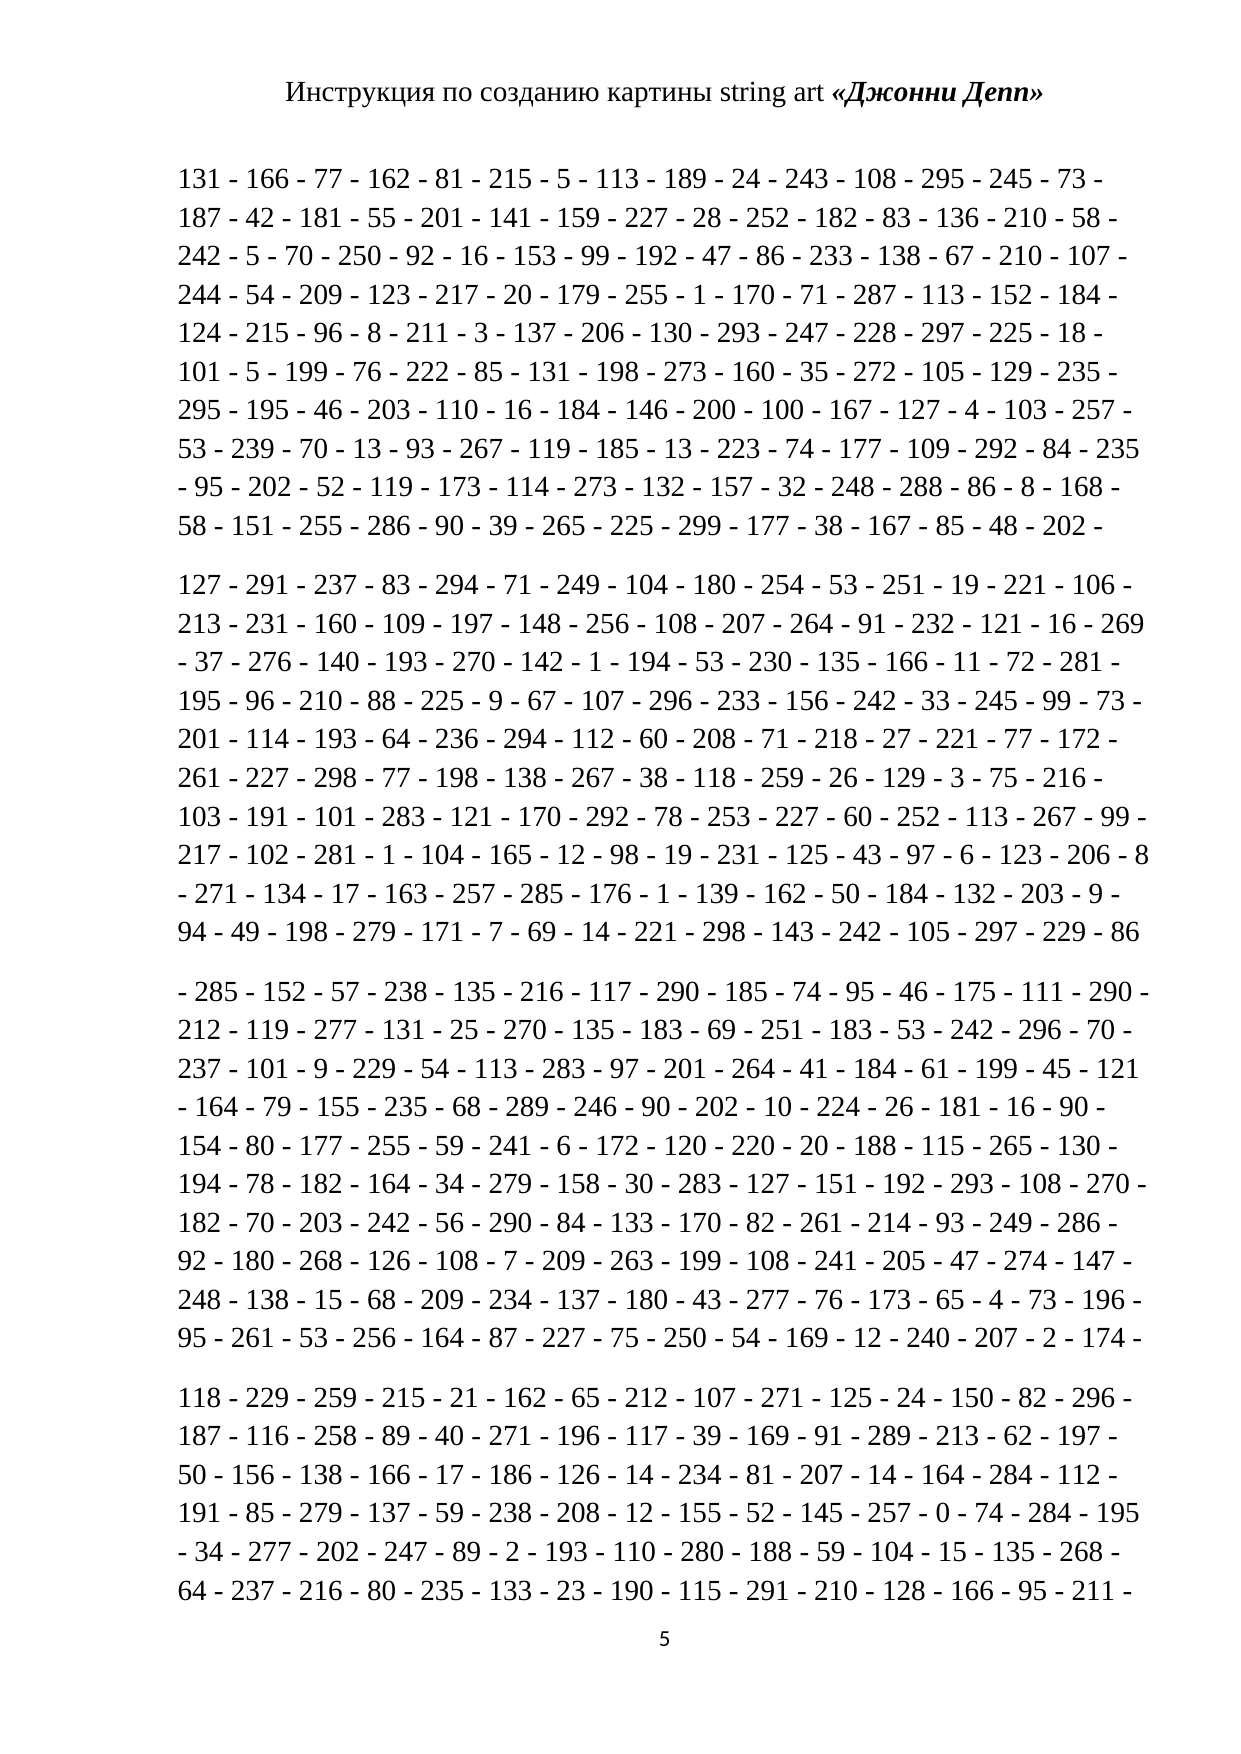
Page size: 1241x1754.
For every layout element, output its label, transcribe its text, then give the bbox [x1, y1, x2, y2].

text - 285 - 152 - 57 - 238 - 135 - 216 - 117 - 290 - 185 - 74 - 95 - 46 - 175 - 111 - 290 - 212 - 119 - 277 - 131 - 25 - 270 - 135 - 183 - 69 - 251 - 183 - 53 - 242 - 296 - 70 - 237 - 101 - 9 - 229 - 54 - 113 - 283 - 97 - 201 - 264 - 41 - 184 - 61 - 199 - 45 - 121 - 164 - 79 - 155 - 235 - 68 - 289 - 246 - 90 - 202 - 10 - 224 - 26 - 181 - 16 - 90 - 154 - 80 - 177 - 255 - 59 - 241 - 6 - 172 - 120 - 220 - 20 - 188 - 115 - 265 - 130 - 194 - 78 - 182 - 164 - 34 - 279 - 158 - 30 - 283 - 127 - 151 - 192 - 293 - 108 - 270 - 182 - 70 - 203 - 242 - 56 - 290 - 84 - 133 - 170 - 82 - 261 - 214 - 93 - 249 - 286 - 92 - 180 - 268 - 126 - 108 - 7 - 209 - 263 - 199 - 108 - 241 - 205 - 47 - 274 - 147 - 248 - 138 - 15 - 68 - 209 - 234 - 137 - 180 - 43 - 277 - 76 - 173 - 65 - 4 - 73 - 196 - 95 - 261 - 53 - 256 - 164 - 87 - 227 - 75 - 250 - 54 - 169 - 12 - 240 - 207 - 2 - 174 - [177, 974, 1152, 1354]
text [177, 1380, 1152, 1606]
text 127 - 291 - 237 - 83 - 294 - 71 - 249 - 104 - 180 - 254 - 53 - 251 - 19 - 221 - 106 - 213 - 231 - 160 - 109 - 197 - 148 - 256 - 108 - 207 - 264 - 91 - 232 - 121 - 16 - 269 - 37 - 276 - 140 - 193 - 270 - 142 - 1 - 194 - 53 - 230 - 135 - 166 - 11 - 72 - 281 - 195 - 96 - 210 - 88 - 225 - 9 - 67 - 107 - 296 - 233 - 156 - 242 - 33 - 245 - 99 - 73 - 201 - 114 - 193 - 64 - 236 - 294 - 112 - 60 - 208 - 71 - 218 - 27 - 221 - 77 - 172 - 261 - 227 - 298 - 77 - 198 - 138 - 267 - 38 - 118 - 259 - 26 - 129 - 3 - 75 - 216 - 103 - 191 - 101 - 283 - 121 - 170 - 292 - 78 - 253 - 227 - 60 - 252 - 113 - 267 - 99 - 217 - 102 - 281 - 1 - 104 - 165 - 12 - 98 - 19 - 231 - 125 - 43 - 97 - 6 - 123 - 206 - 8 - 271 - 134 - 17 - 163 - 257 - 285 - 176 - 1 - 139 - 162 - 50 - 184 - 132 - 203 - 9 - 94 - 49 - 198 - 279 - 171 - 7 - 69 - 14 - 221 - 298 - 143 - 242 - 105 - 297 - 229 - 86 [177, 567, 1152, 948]
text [177, 161, 1152, 542]
